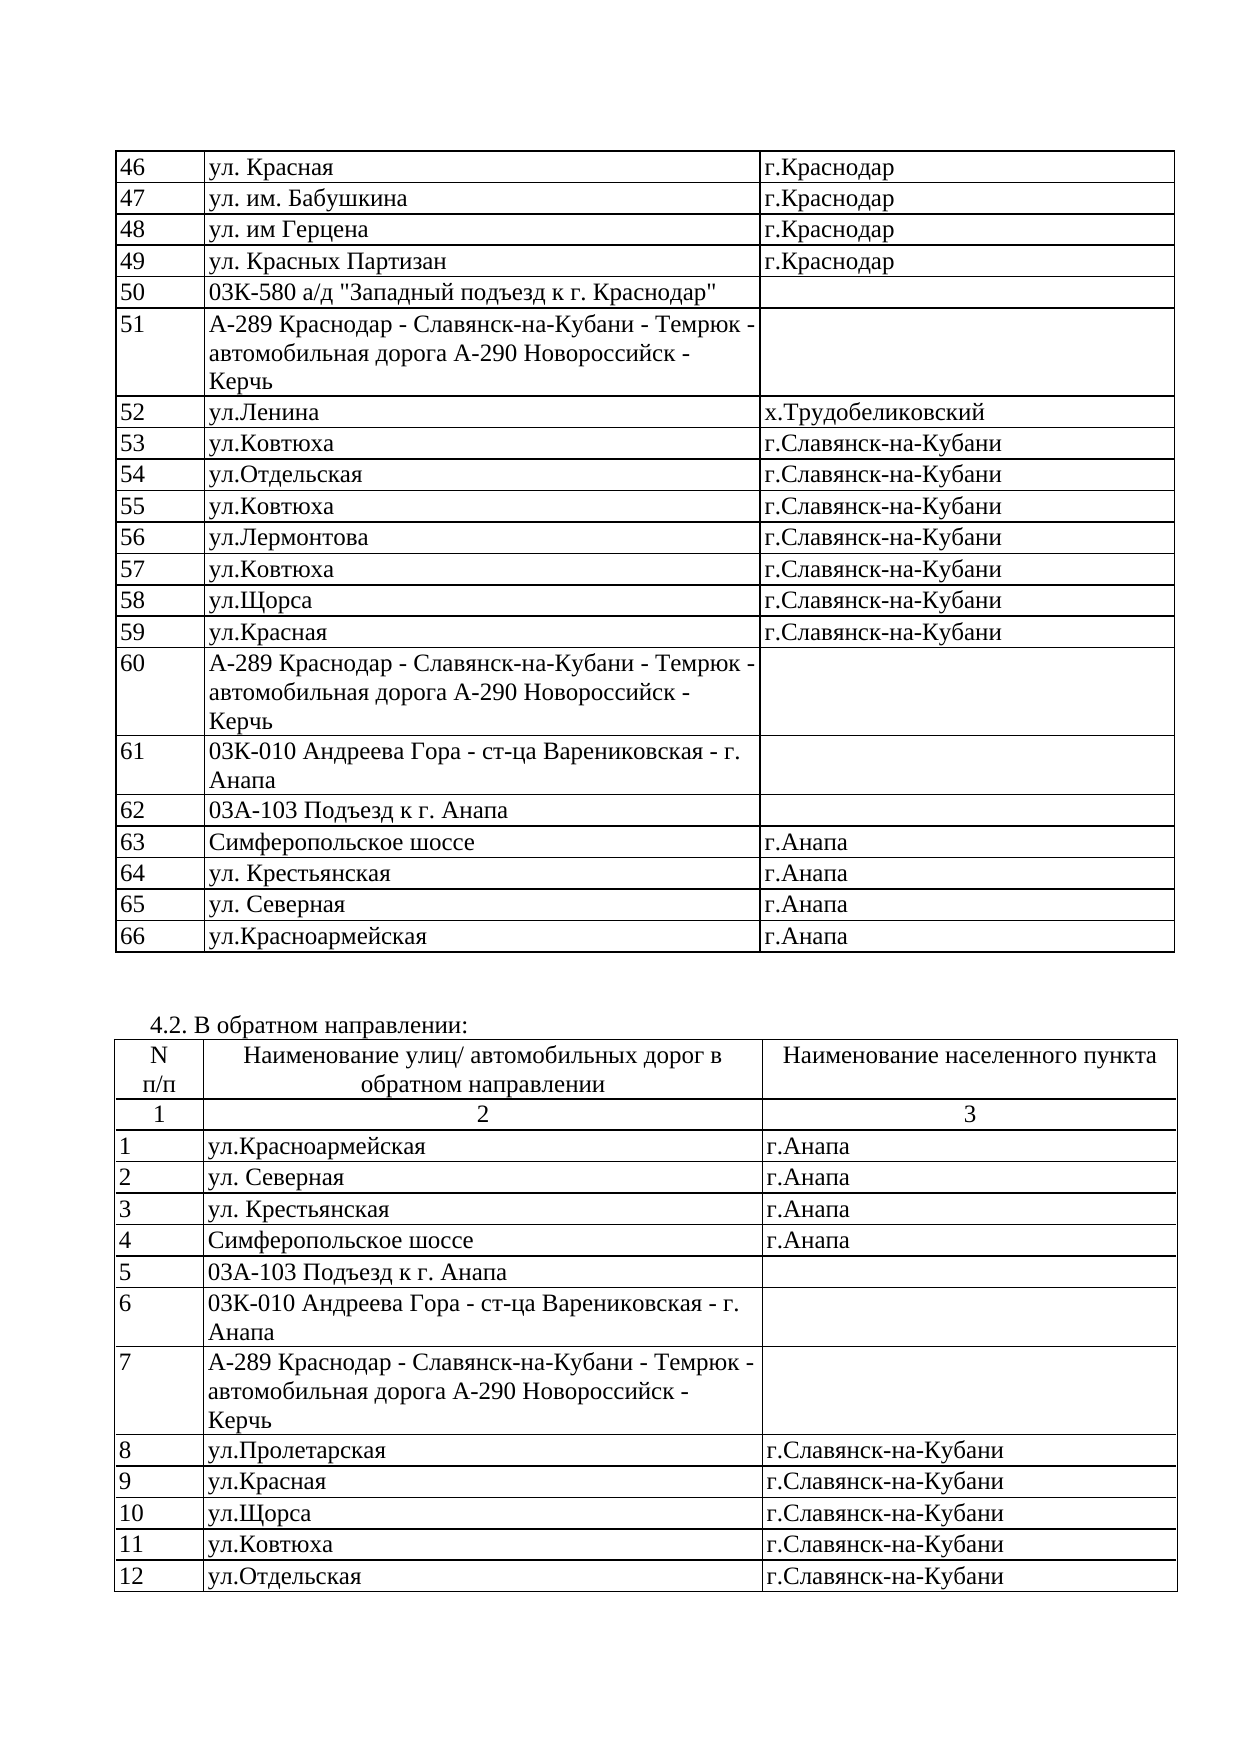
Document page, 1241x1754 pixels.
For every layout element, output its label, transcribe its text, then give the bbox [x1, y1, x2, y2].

table_cell г.Анапа [763, 1192, 1177, 1224]
table_cell 8 [115, 1435, 203, 1465]
table_cell ул. Северная [204, 1162, 762, 1192]
table_cell х.Трудобеликовский [761, 397, 1174, 427]
table_cell 03А-103 Подъезд к г. Анапа [204, 1257, 762, 1287]
table_cell 5 [115, 1256, 203, 1287]
table_cell ул.Красная [204, 1467, 762, 1496]
table_cell 62 [117, 795, 204, 825]
table_cell Симферопольское шоссе [204, 1225, 762, 1255]
table_cell ул. им Герцена [205, 215, 759, 244]
table_cell 2 [204, 1100, 762, 1129]
text 4.2. В обратном направлении: [150, 1010, 1090, 1039]
table_cell ул.Лермонтова [205, 523, 759, 552]
table_cell ул.Ковтюха [205, 428, 759, 458]
table_cell г.Славянск-на-Кубани [763, 1434, 1177, 1465]
table_cell 12 [115, 1560, 203, 1591]
table_cell ул.Ленина [205, 397, 759, 427]
table_cell г.Славянск-на-Кубани [761, 491, 1174, 521]
table_cell ул.Ковтюха [205, 491, 759, 521]
table_cell [761, 736, 1174, 794]
table_header N п/п [115, 1040, 203, 1098]
table_cell 03К-580 а/д "Западный подъезд к г. Краснодар" [205, 277, 759, 307]
table_cell 03А-103 Подъезд к г. Анапа [205, 795, 759, 825]
table_cell ул. Северная [205, 890, 759, 919]
table_cell 51 [117, 309, 204, 395]
table_cell ул.Пролетарская [204, 1435, 762, 1465]
table_cell г.Краснодар [761, 215, 1174, 244]
table_cell 47 [117, 183, 204, 213]
table_cell ул.Ковтюха [205, 554, 759, 584]
table_cell г.Краснодар [761, 152, 1174, 181]
table_cell 2 [115, 1162, 203, 1192]
table_cell 54 [117, 460, 204, 489]
table_cell 52 [117, 397, 204, 427]
table_cell 59 [117, 617, 204, 647]
table_cell ул.Красная [205, 617, 759, 647]
table_cell г.Славянск-на-Кубани [761, 617, 1174, 647]
table_cell 57 [117, 554, 204, 584]
table_cell г.Анапа [761, 858, 1174, 888]
table_cell 61 [117, 736, 204, 794]
table_cell 7 [115, 1347, 203, 1433]
table_cell г.Анапа [761, 890, 1174, 919]
table_cell 1 [115, 1099, 203, 1129]
table_cell г.Славянск-на-Кубани [761, 460, 1174, 489]
table_cell г.Краснодар [761, 183, 1174, 213]
table_cell г.Славянск-на-Кубани [763, 1465, 1177, 1496]
table_cell А-289 Краснодар - Славянск-на-Кубани - Темрюк - автомобильная дорога А-290 Новороссийск - Керчь [205, 309, 759, 395]
table_cell 6 [115, 1288, 203, 1346]
table_cell ул. Крестьянская [204, 1194, 762, 1224]
table_cell г.Анапа [761, 921, 1174, 951]
table_cell ул.Отдельская [204, 1561, 762, 1591]
table_cell 66 [117, 921, 204, 951]
table_cell [761, 309, 1174, 395]
table_cell г.Анапа [763, 1224, 1177, 1255]
table_cell А-289 Краснодар - Славянск-на-Кубани - Темрюк - автомобильная дорога А-290 Новороссийск - Керчь [204, 1347, 762, 1433]
table_cell 58 [117, 586, 204, 615]
table_cell 03К-010 Андреева Гора - ст-ца Варениковская - г. Анапа [205, 736, 759, 794]
table_cell г.Анапа [763, 1129, 1177, 1161]
table_cell 56 [117, 523, 204, 552]
table_cell [761, 795, 1174, 825]
table_cell г.Славянск-на-Кубани [763, 1496, 1177, 1528]
table_cell ул.Отдельская [205, 460, 759, 489]
table_cell 48 [117, 215, 204, 244]
table_cell 46 [117, 152, 204, 181]
table_cell 55 [117, 491, 204, 521]
table_cell 10 [115, 1498, 203, 1528]
table_header Наименование населенного пункта [763, 1040, 1177, 1098]
table_cell г.Славянск-на-Кубани [761, 428, 1174, 458]
table_cell г.Анапа [761, 827, 1174, 857]
table_cell г.Славянск-на-Кубани [763, 1528, 1177, 1559]
table_cell 64 [117, 858, 204, 888]
table_cell г.Славянск-на-Кубани [761, 554, 1174, 584]
table_cell 53 [117, 428, 204, 458]
table_cell [761, 648, 1174, 734]
table_cell ул.Щорса [205, 586, 759, 615]
table_cell 65 [117, 890, 204, 919]
table_cell Симферопольское шоссе [205, 827, 759, 857]
table_cell г.Славянск-на-Кубани [761, 523, 1174, 552]
table_cell [761, 277, 1174, 307]
table_cell А-289 Краснодар - Славянск-на-Кубани - Темрюк - автомобильная дорога А-290 Новороссийск - Керчь [205, 648, 759, 734]
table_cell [763, 1559, 1177, 1591]
table_cell 1 [115, 1130, 203, 1161]
table_cell г.Краснодар [761, 246, 1174, 276]
table_cell 03К-010 Андреева Гора - ст-ца Варениковская - г. Анапа [204, 1288, 762, 1346]
table_cell ул. Красных Партизан [205, 246, 759, 276]
table_cell 9 [115, 1466, 203, 1496]
table_cell г.Анапа [763, 1161, 1177, 1192]
table_cell ул.Щорса [204, 1498, 762, 1528]
table_cell [763, 1346, 1177, 1433]
table_cell ул.Красноармейская [205, 921, 759, 951]
table_cell 3 [763, 1098, 1177, 1129]
table_cell 60 [117, 648, 204, 734]
table_cell 3 [115, 1193, 203, 1224]
table_cell [763, 1255, 1177, 1287]
table_cell 50 [117, 277, 204, 307]
table_cell 63 [117, 827, 204, 857]
table_cell г.Славянск-на-Кубани [761, 586, 1174, 615]
table_header Наименование улиц/ автомобильных дорог в обратном направлении [204, 1040, 762, 1098]
table_cell ул. им. Бабушкина [205, 183, 759, 213]
table_cell ул.Красноармейская [204, 1131, 762, 1161]
table_cell ул. Красная [205, 152, 759, 181]
table_cell ул.Ковтюха [204, 1530, 762, 1559]
table_cell ул. Крестьянская [205, 858, 759, 888]
table_cell 11 [115, 1529, 203, 1559]
table_cell 4 [115, 1225, 203, 1255]
table_cell 49 [117, 246, 204, 276]
table_cell [763, 1287, 1177, 1346]
